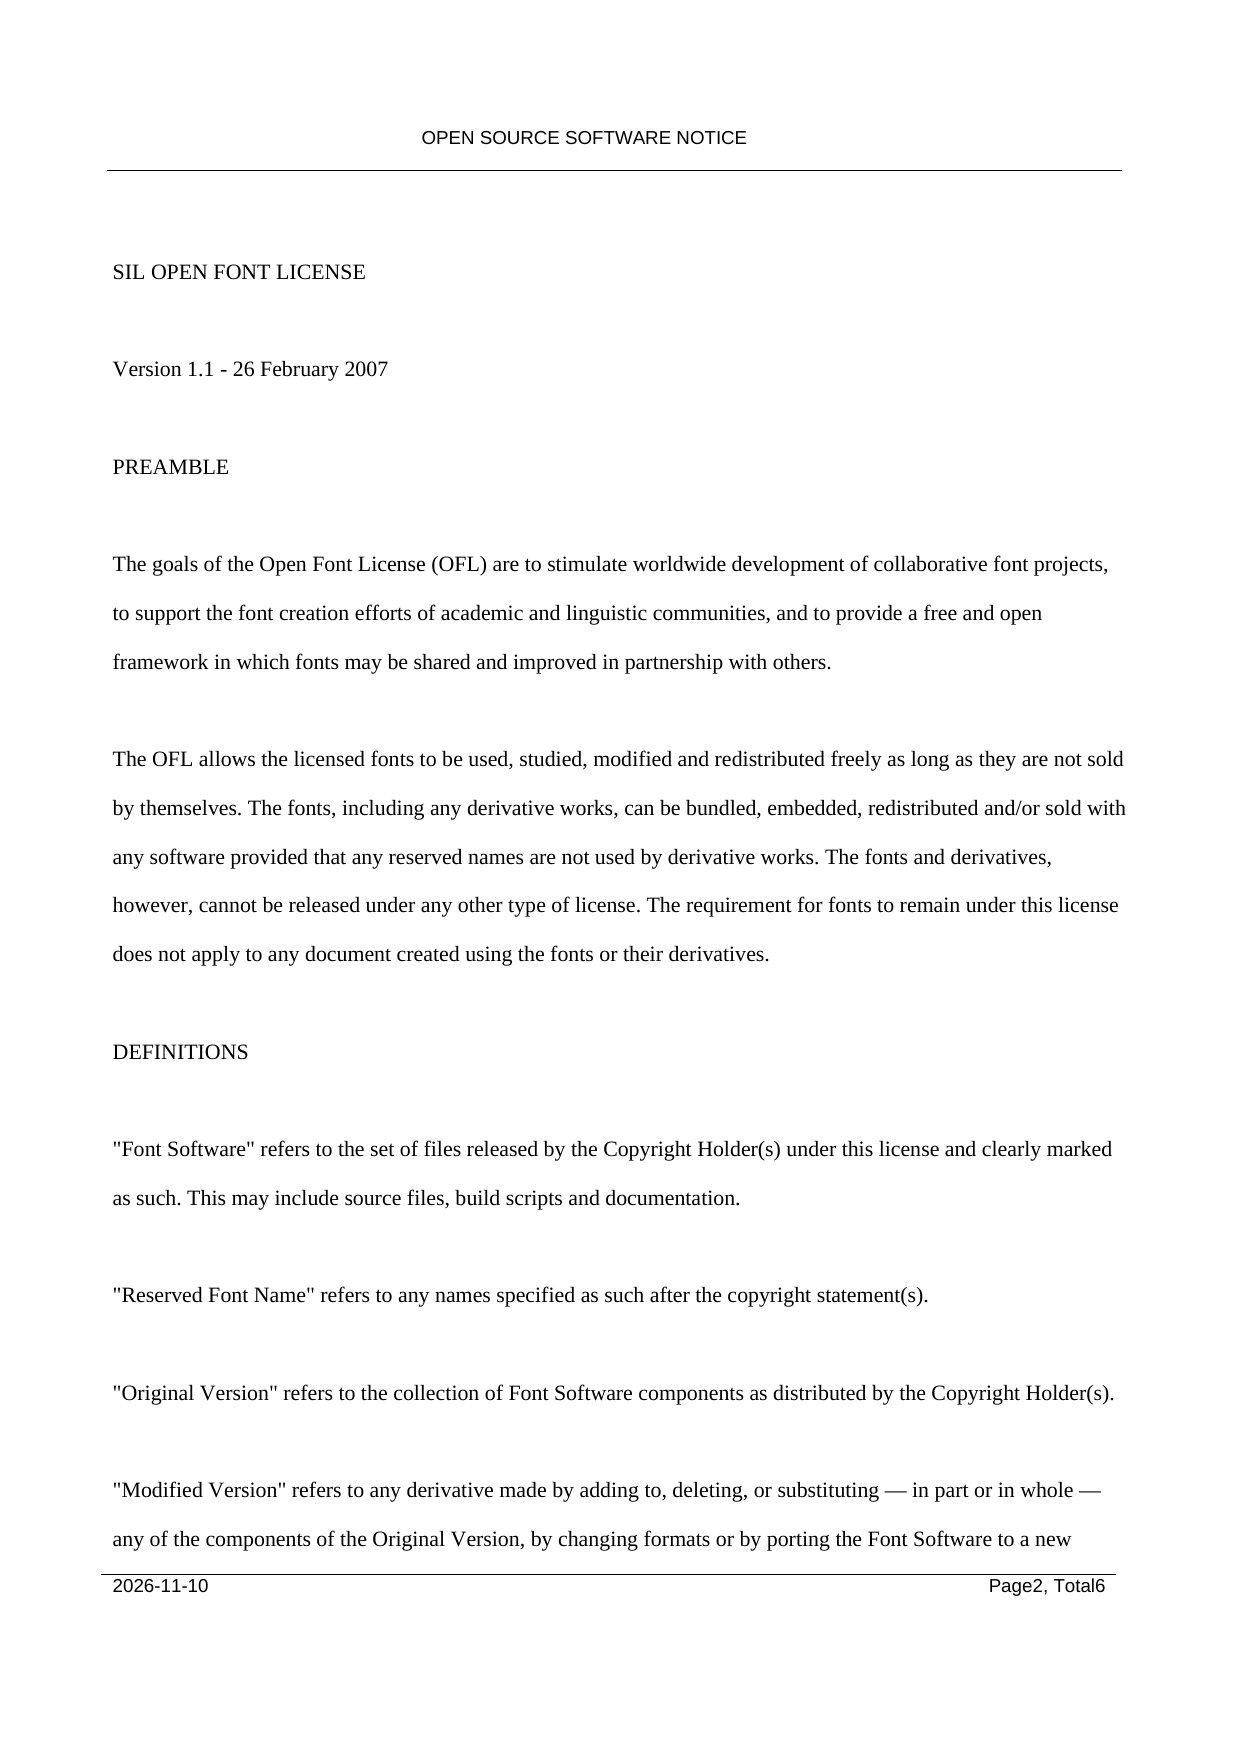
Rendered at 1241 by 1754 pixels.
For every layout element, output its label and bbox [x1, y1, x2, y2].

text [112, 206, 1128, 1555]
